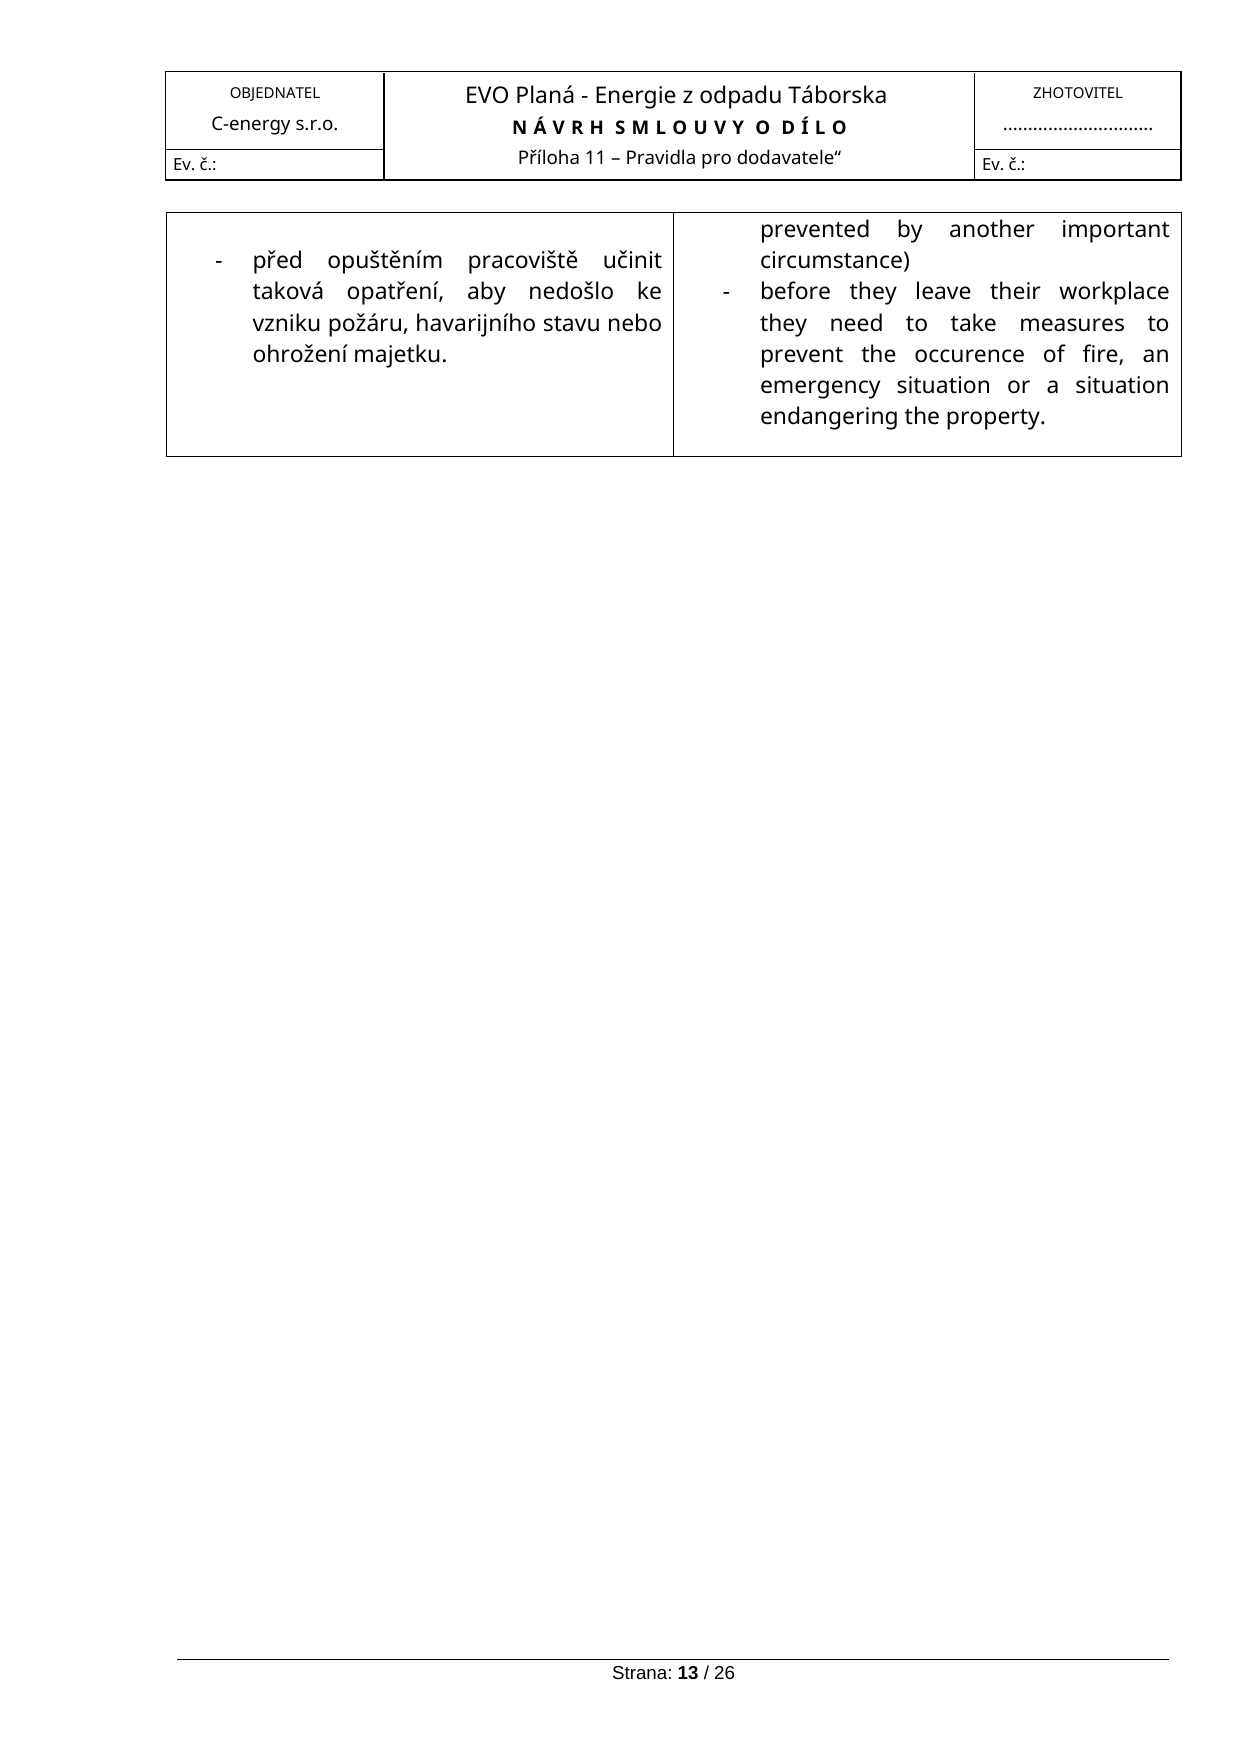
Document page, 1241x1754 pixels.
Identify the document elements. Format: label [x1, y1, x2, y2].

table_header [167, 213, 673, 456]
table_header [674, 213, 1181, 456]
